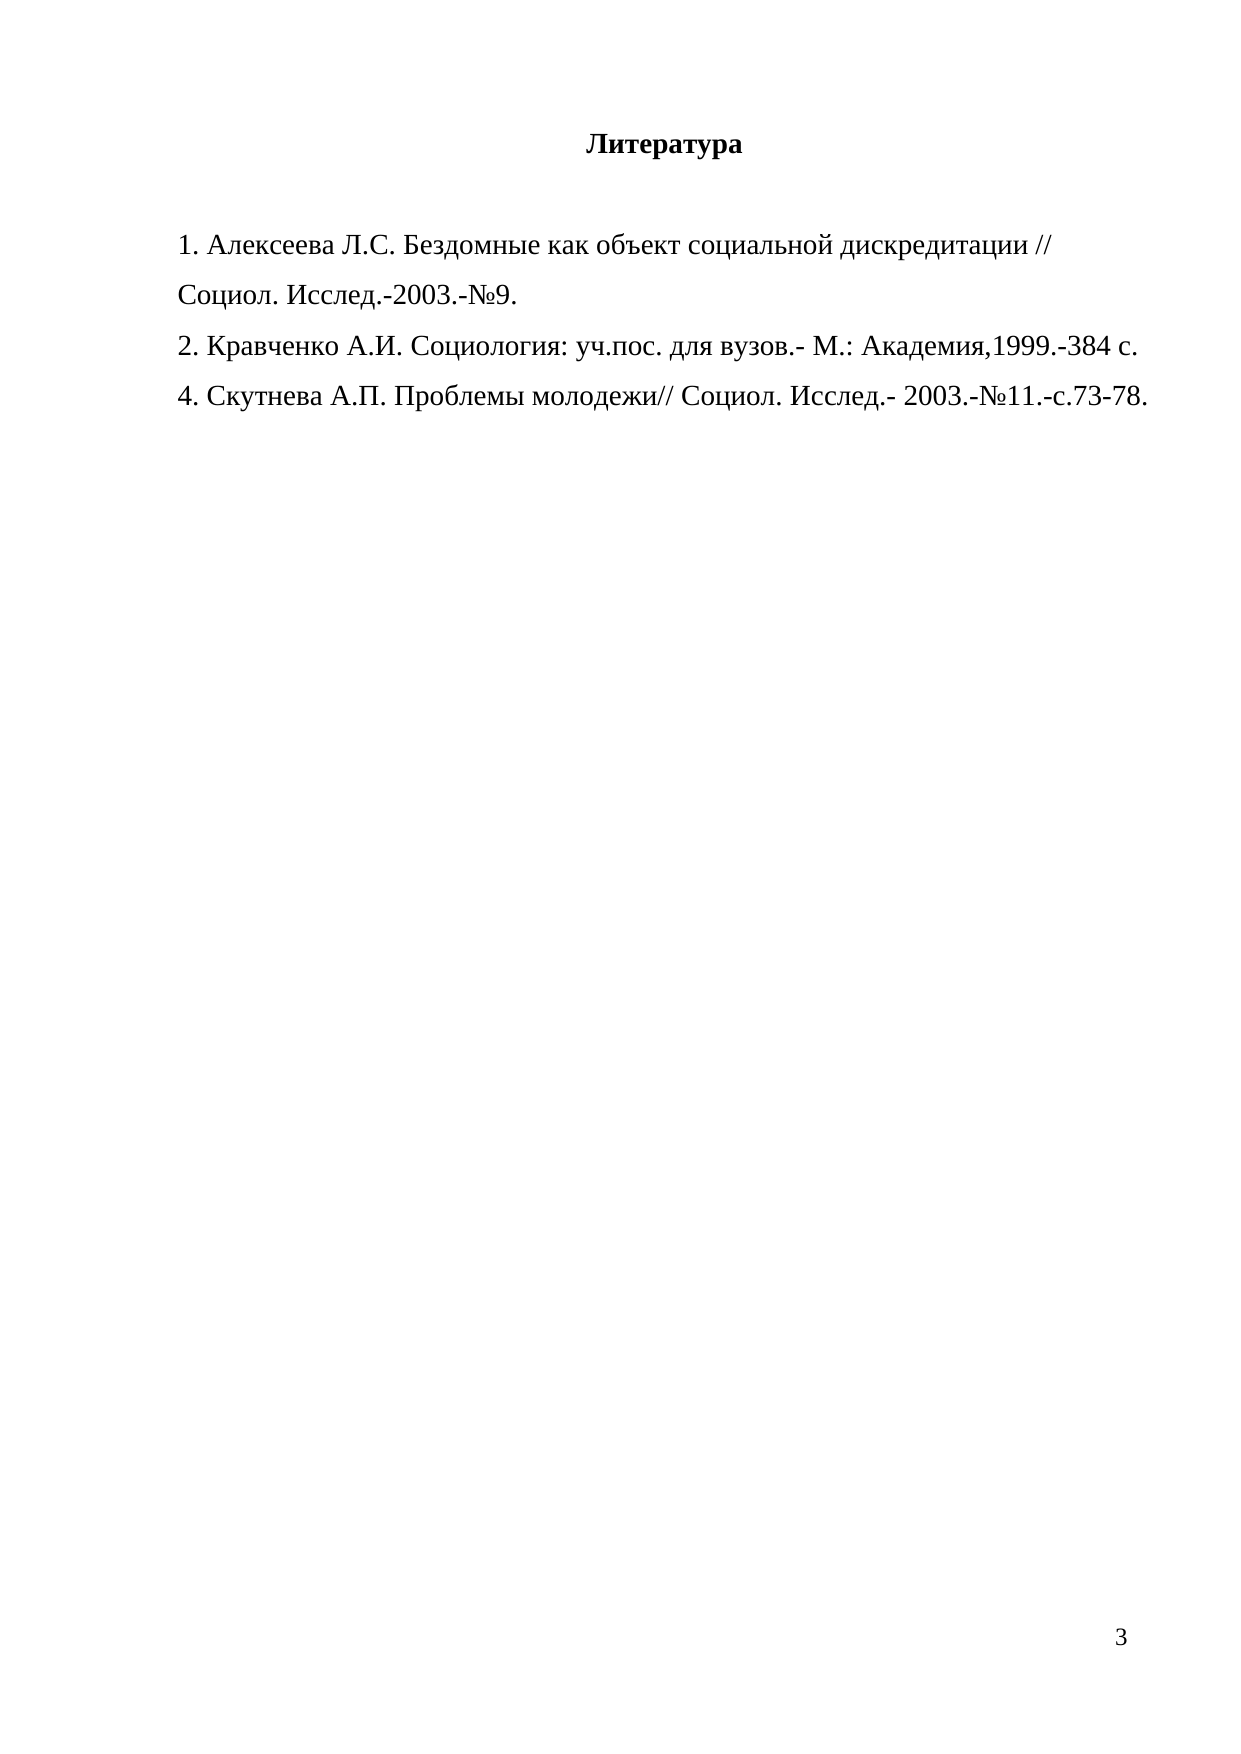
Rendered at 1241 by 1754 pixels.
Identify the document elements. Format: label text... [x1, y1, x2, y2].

text 2. Кравченко А.И. Социология: уч.пос. для вузов.- М.: Академия,1999.-384 с. [177, 328, 1152, 361]
text 1. Алексеева Л.С. Бездомные как объект социальной дискредитации // Социол. Исслед.-2003.-№9. [177, 227, 1152, 311]
text 4. Скутнева А.П. Проблемы молодежи// Социол. Исслед.- 2003.-№11.-с.73-78. [177, 378, 1152, 412]
text Литература [177, 127, 1152, 160]
